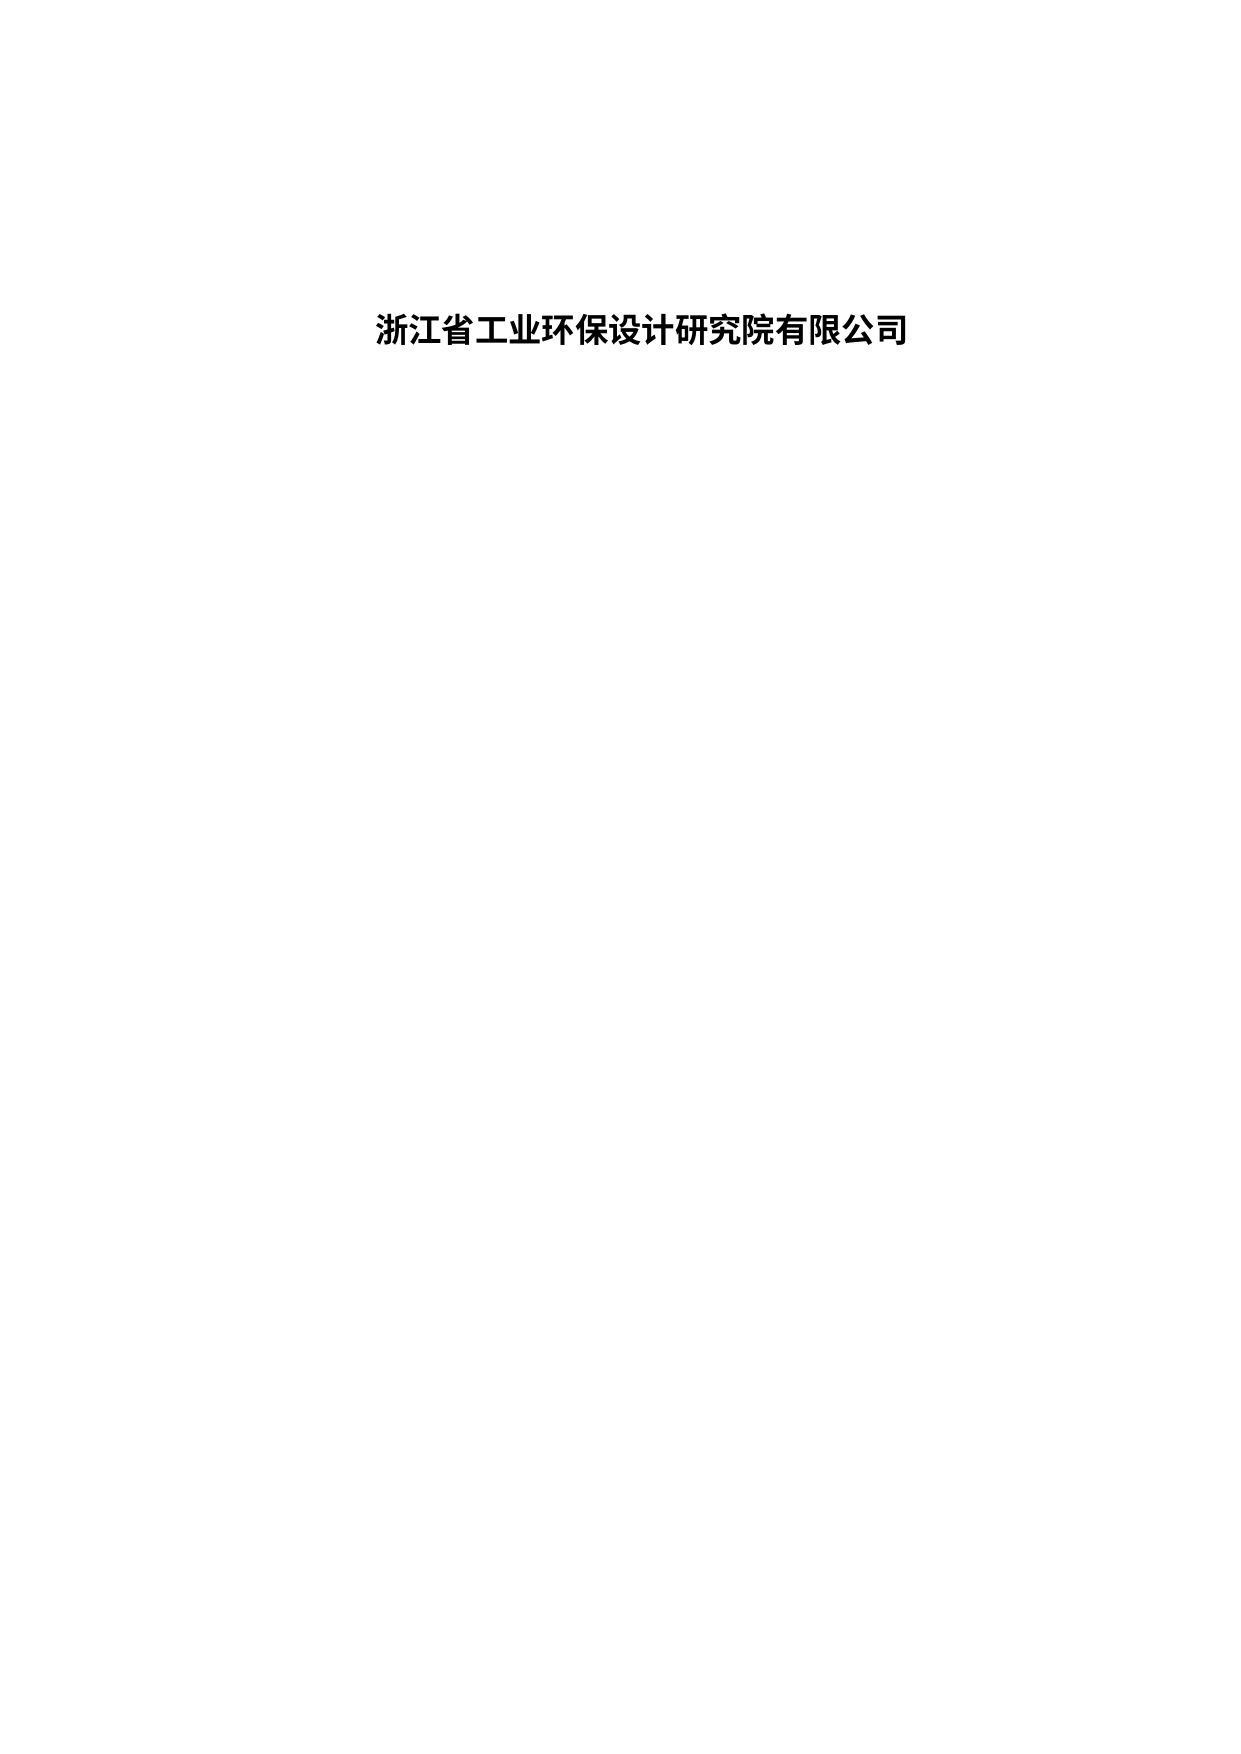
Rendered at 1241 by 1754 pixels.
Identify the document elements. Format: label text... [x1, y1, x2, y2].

text 浙江省工业环保设计研究院有限公司 [177, 293, 1106, 363]
